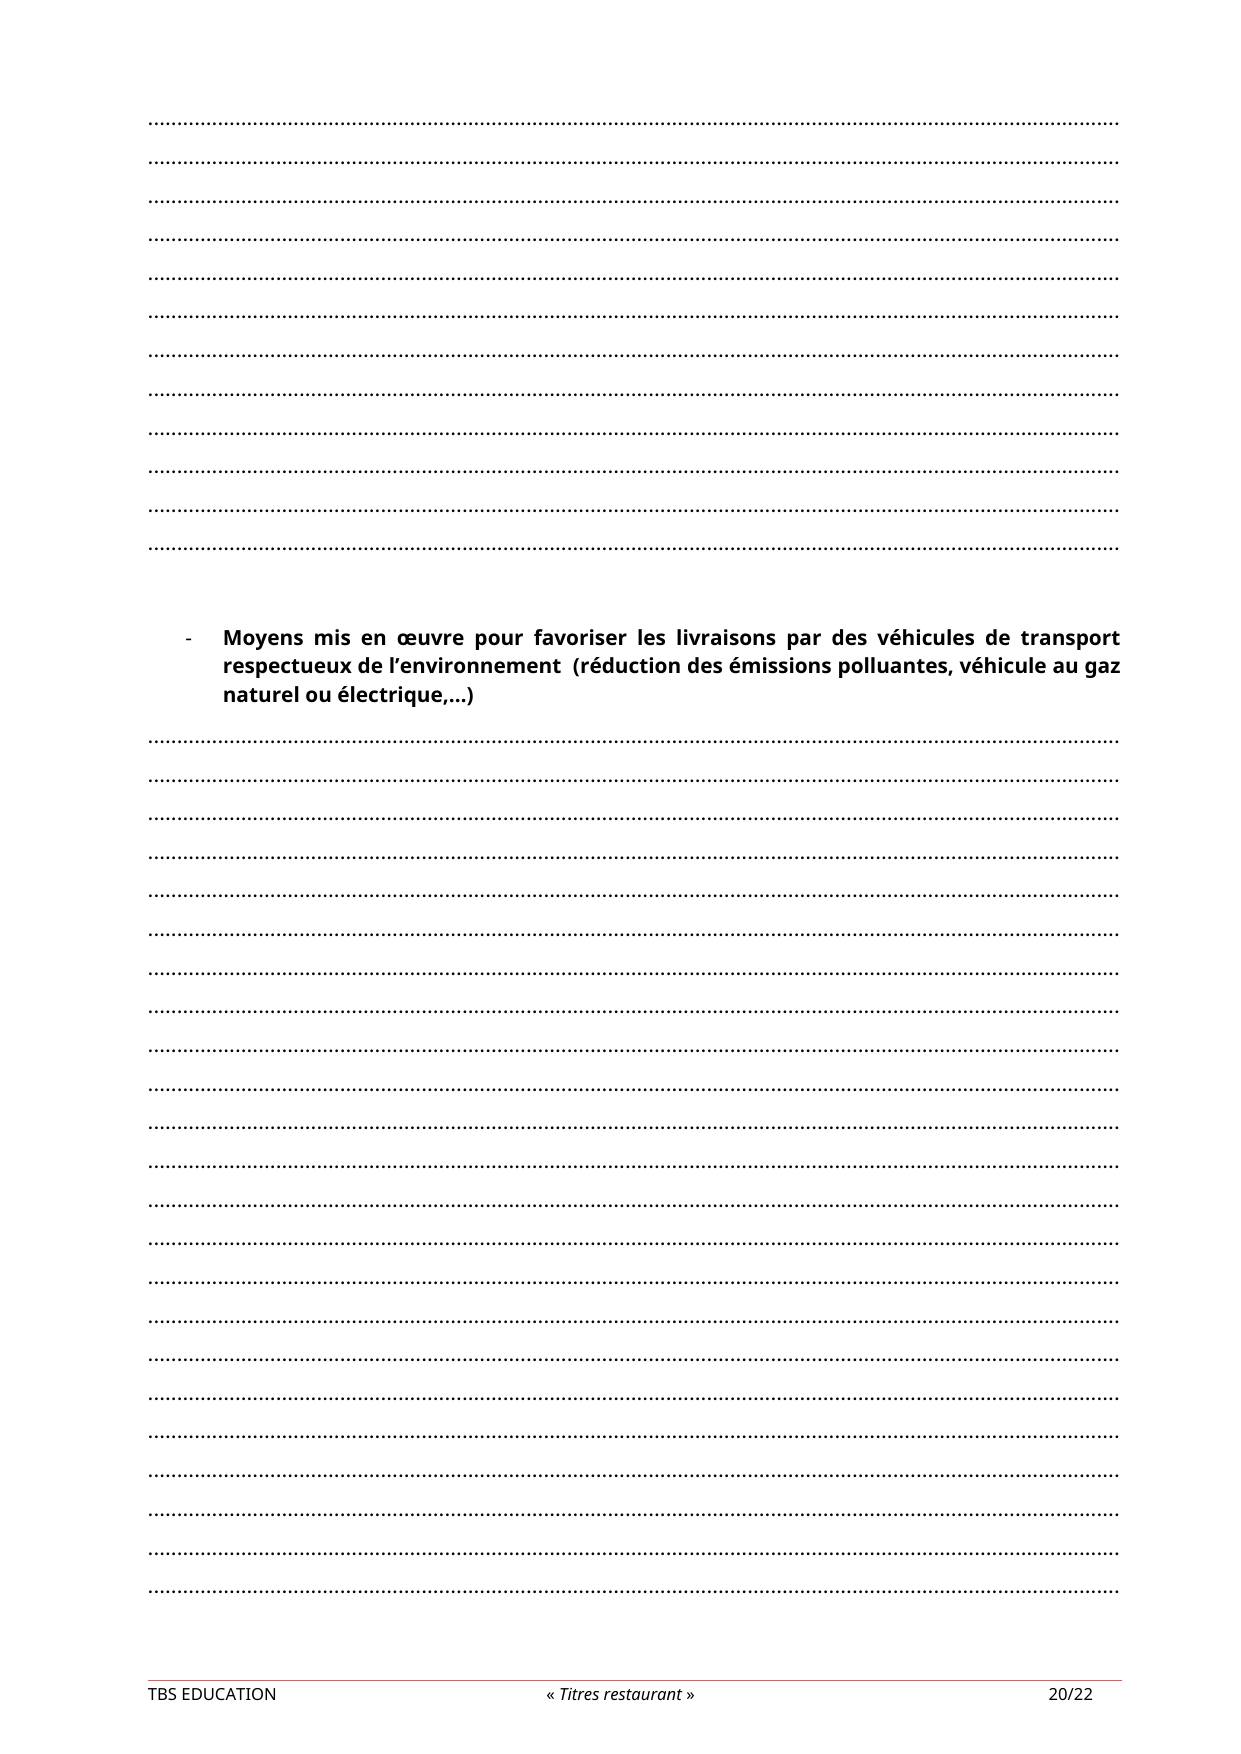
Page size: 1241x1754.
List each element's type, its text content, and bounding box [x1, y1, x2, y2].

list Moyens mis en œuvre pour favoriser les livraisons par des véhicules de transport respectueux de l’environnement (réduction des émissions polluantes, véhicule au gaz naturel ou électrique,…) [185, 623, 1122, 708]
